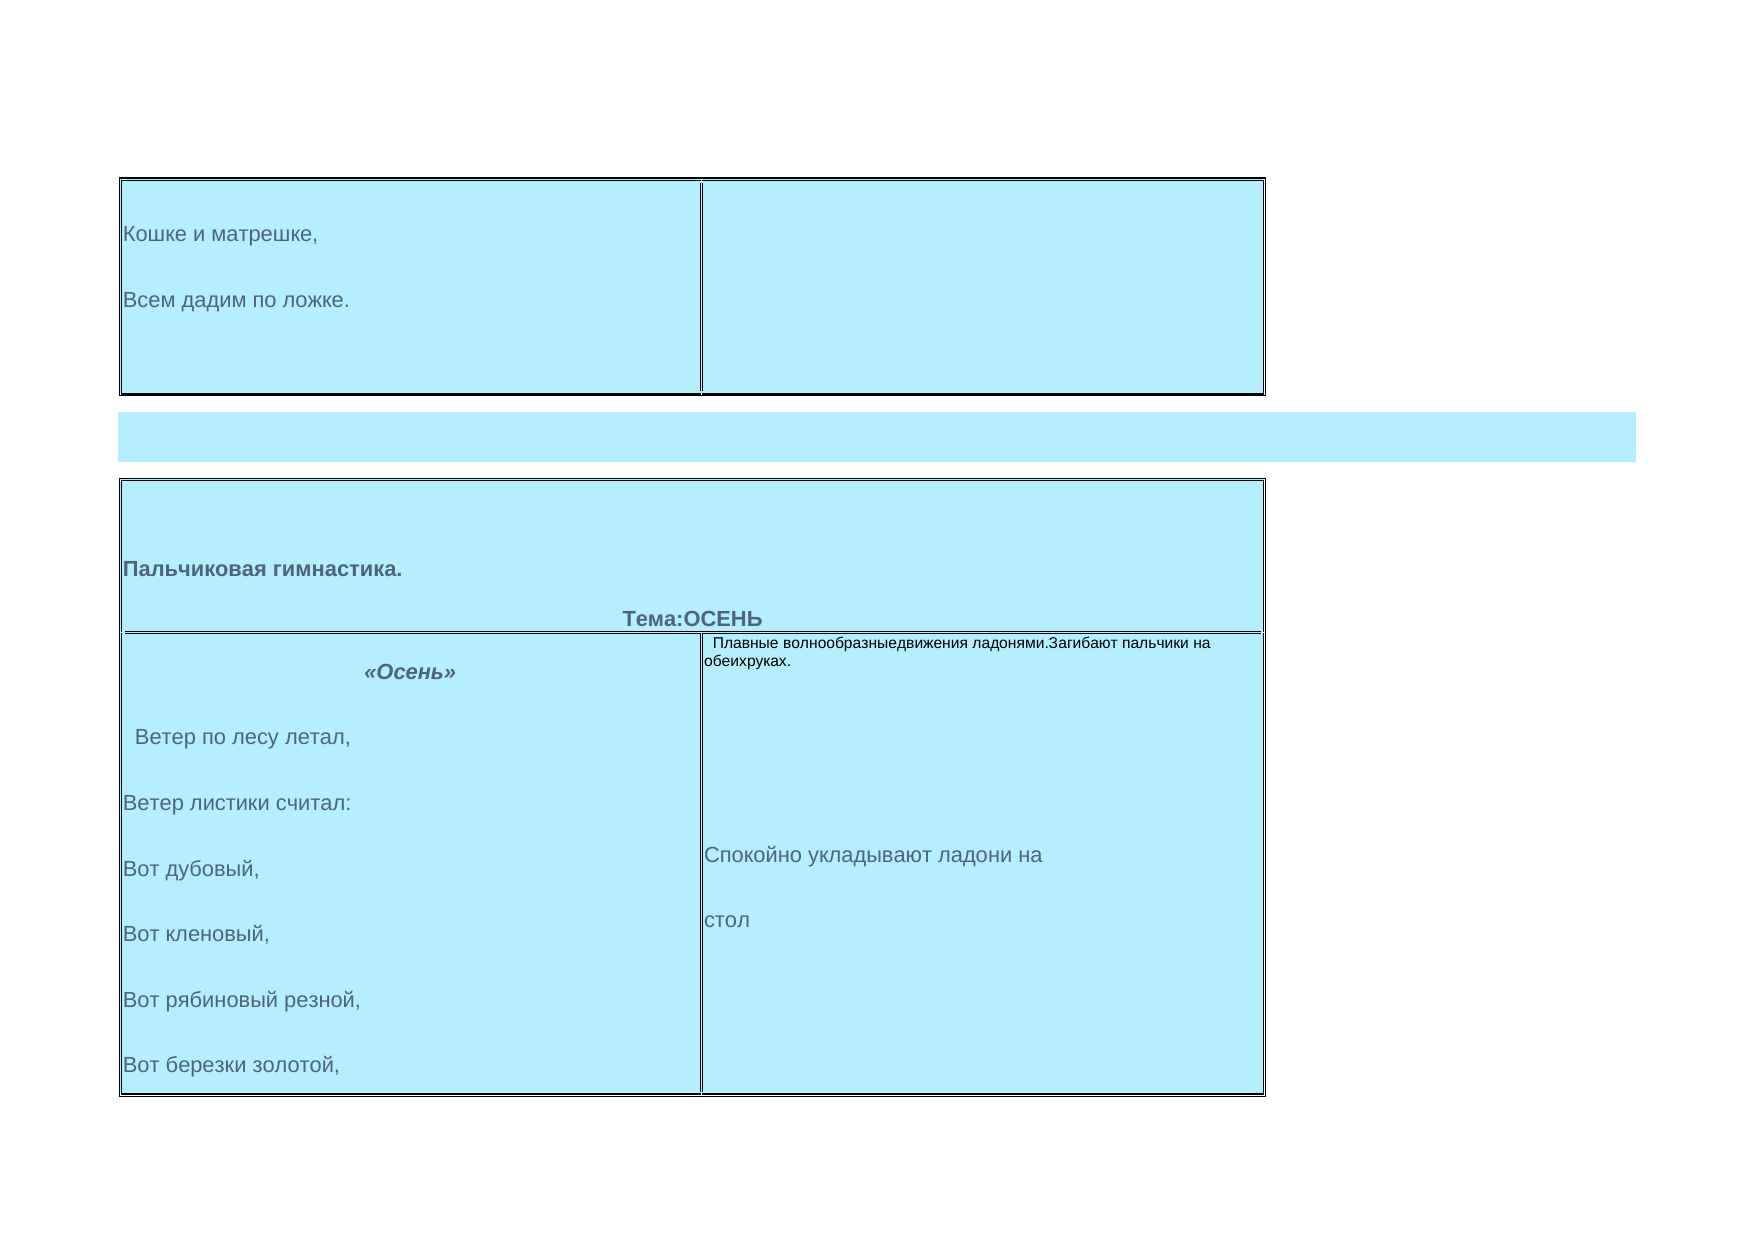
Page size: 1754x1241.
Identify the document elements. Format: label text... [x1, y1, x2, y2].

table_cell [702, 181, 1263, 393]
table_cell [122, 181, 702, 393]
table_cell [702, 631, 1264, 1093]
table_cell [120, 631, 702, 1093]
table_header Пальчиковая гимнастика. Тема:ОСЕНЬ [122, 481, 1263, 631]
